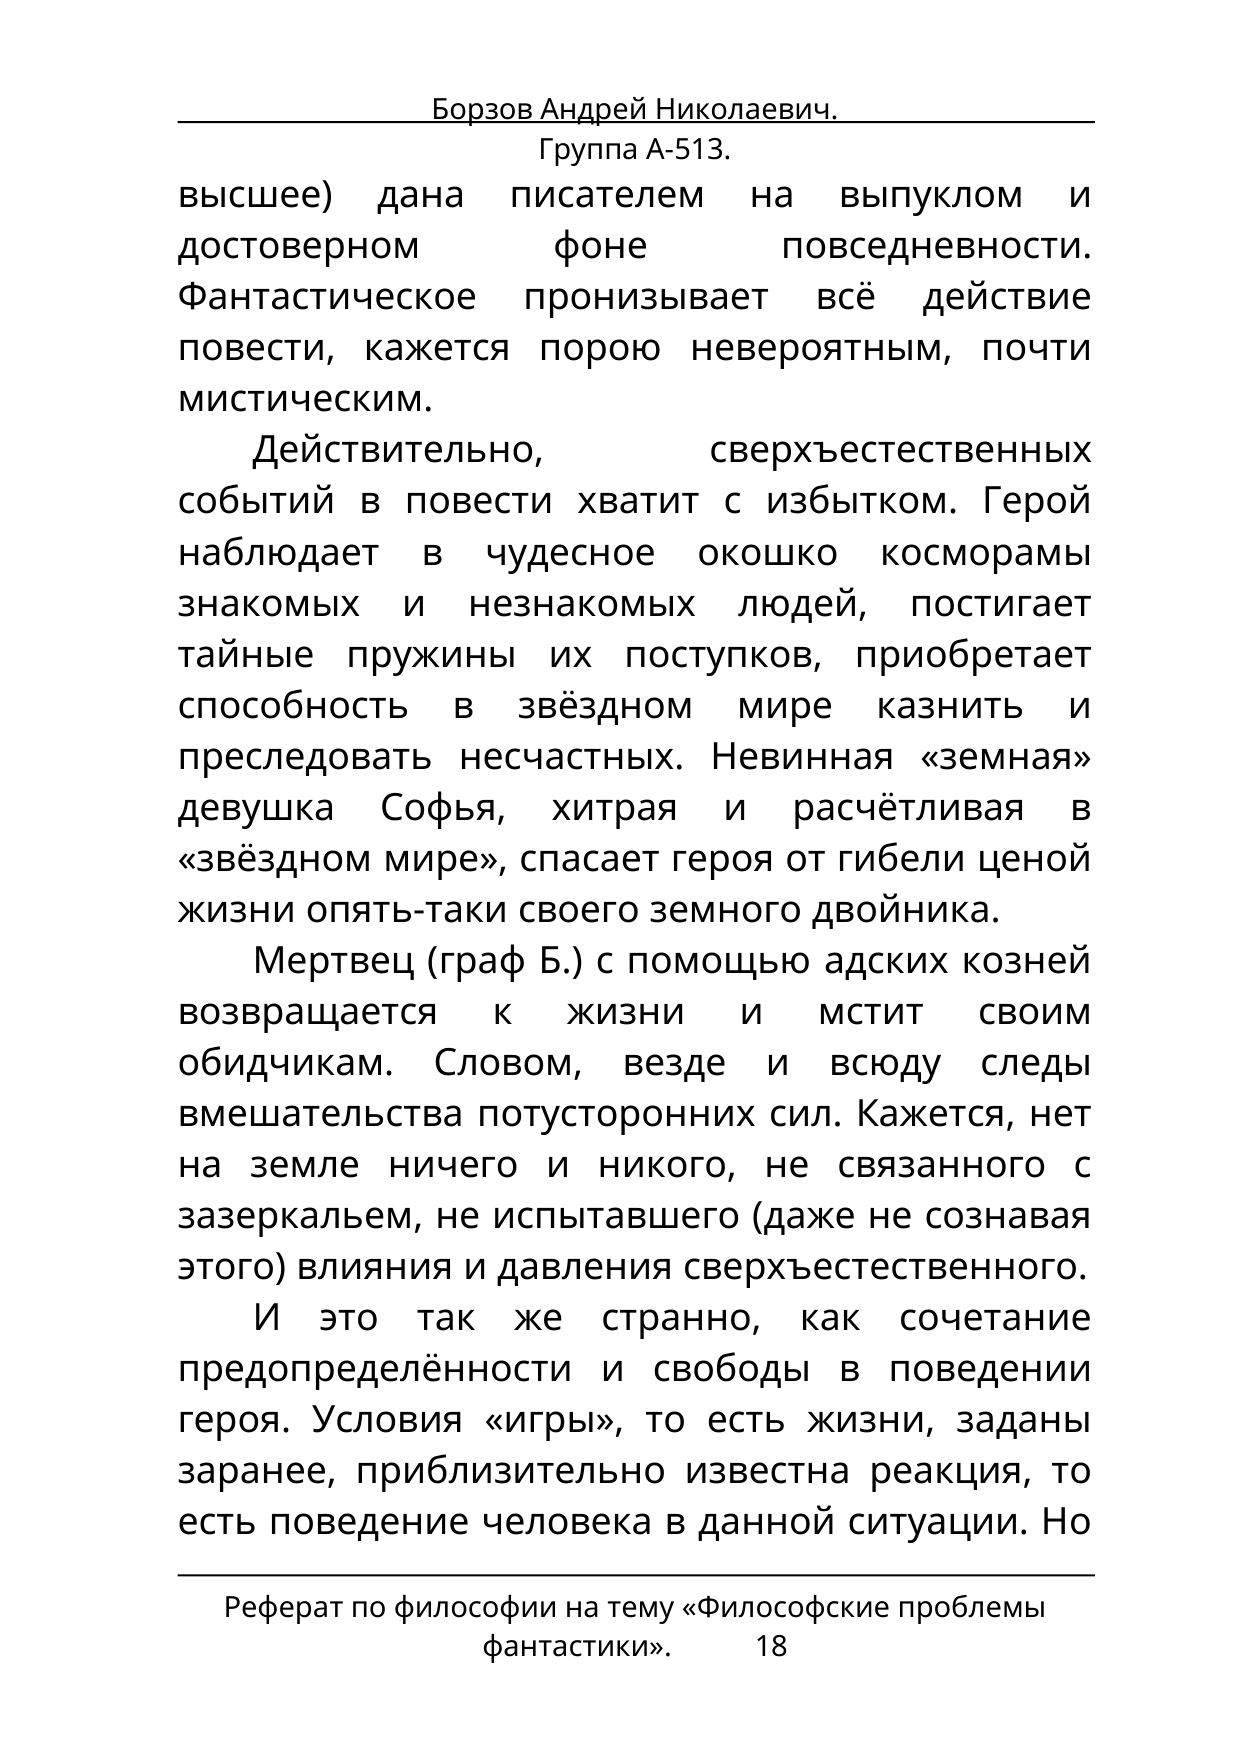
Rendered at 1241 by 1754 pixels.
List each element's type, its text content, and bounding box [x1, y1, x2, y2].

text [177, 1291, 1092, 1546]
text Мертвец (граф Б.) с помощью адских козней возвращается к жизни и мстит своим обидчикам. Словом, везде и всюду следы вмешательства потусторонних сил. Кажется, нет на земле ничего и никого, не связанного с зазеркальем, не испытавшего (даже не сознавая этого) влияния и давления сверхъестественного. [177, 933, 1092, 1291]
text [177, 168, 1092, 423]
text Действительно, сверхъестественных событий в повести хватит с избытком. Герой наблюдает в чудесное окошко косморамы знакомых и незнакомых людей, постигает тайные пружины их поступков, приобретает способность в звёздном мире казнить и преследовать несчастных. Невинная «земная» девушка Софья, хитрая и расчётливая в «звёздном мире», спасает героя от гибели ценой жизни опять-таки своего земного двойника. [177, 423, 1092, 933]
